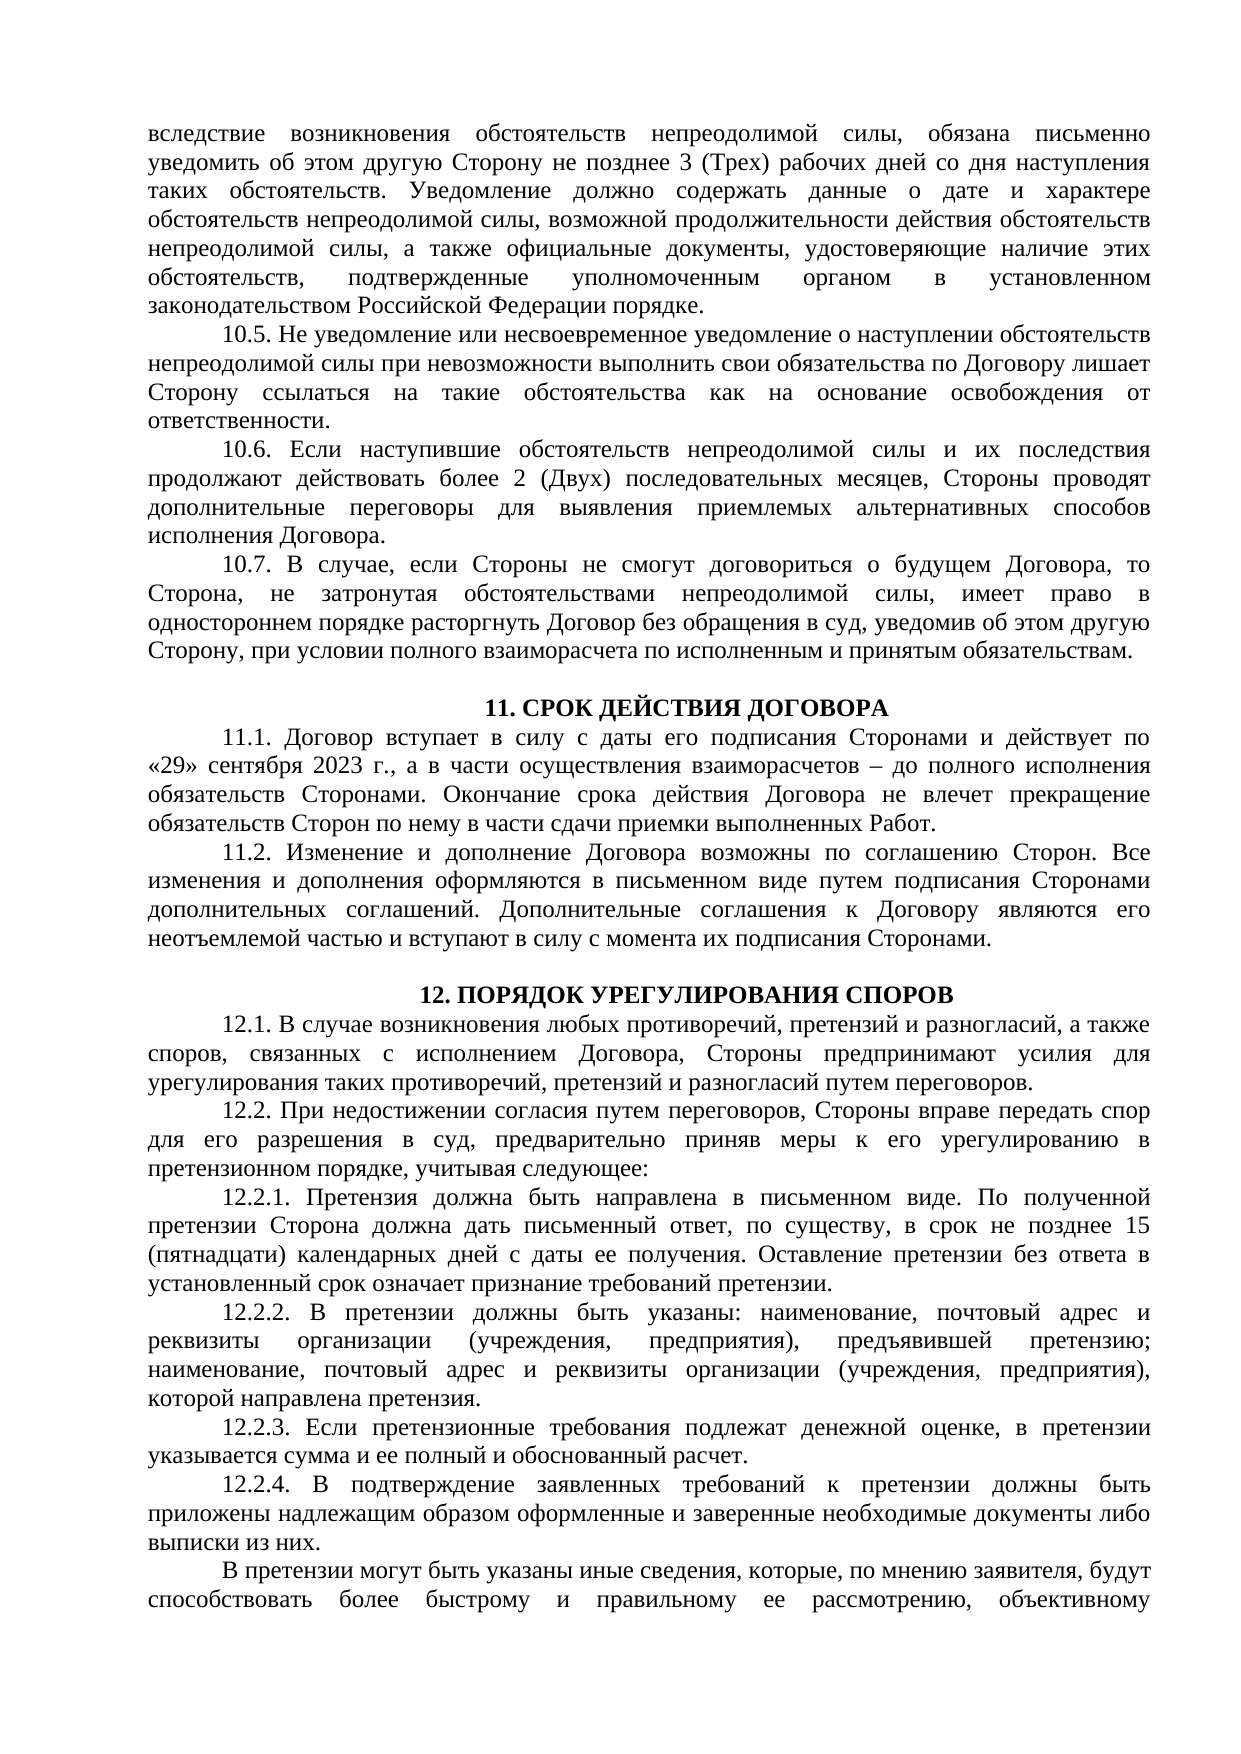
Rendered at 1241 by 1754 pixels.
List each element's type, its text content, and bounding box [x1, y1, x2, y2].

text 12.2.2. В претензии должны быть указаны: наименование, почтовый адрес и реквизиты организации (учреждения, предприятия), предъявившей претензию; наименование, почтовый адрес и реквизиты организации (учреждения, предприятия), которой направлена претензия. [148, 1297, 1152, 1412]
text 12.2. При недостижении согласия путем переговоров, Стороны вправе передать спор для его разрешения в суд, предварительно приняв меры к его урегулированию в претензионном порядке, учитывая следующее: [148, 1096, 1152, 1182]
text 10.5. Не уведомление или несвоевременное уведомление о наступлении обстоятельств непреодолимой силы при невозможности выполнить свои обязательства по Договору лишает Сторону ссылаться на такие обстоятельства как на основание освобождения от ответственности. [148, 319, 1152, 434]
text 12. ПОРЯДОК УРЕГУЛИРОВАНИЯ СПОРОВ [148, 981, 1152, 1009]
text 12.1. В случае возникновения любых противоречий, претензий и разногласий, а также споров, связанных с исполнением Договора, Стороны предпринимают усилия для урегулирования таких противоречий, претензий и разногласий путем переговоров. [148, 1009, 1152, 1096]
text 12.2.1. Претензия должна быть направлена в письменном виде. По полученной претензии Сторона должна дать письменный ответ, по существу, в срок не позднее 15 (пятнадцати) календарных дней с даты ее получения. Оставление претензии без ответа в установленный срок означает признание требований претензии. [148, 1182, 1152, 1297]
text 10.7. В случае, если Стороны не смогут договориться о будущем Договора, то Сторона, не затронутая обстоятельствами непреодолимой силы, имеет право в одностороннем порядке расторгнуть Договор без обращения в суд, уведомив об этом другую Сторону, при условии полного взаиморасчета по исполненным и принятым обязательствам. [148, 549, 1152, 664]
text 12.2.3. Если претензионные требования подлежат денежной оценке, в претензии указывается сумма и ее полный и обоснованный расчет. [148, 1412, 1152, 1469]
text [148, 118, 1152, 319]
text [148, 1556, 1152, 1613]
text 11.2. Изменение и дополнение Договора возможны по соглашению Сторон. Все изменения и дополнения оформляются в письменном виде путем подписания Сторонами дополнительных соглашений. Дополнительные соглашения к Договору являются его неотъемлемой частью и вступают в силу с момента их подписания Сторонами. [148, 837, 1152, 952]
text 10.6. Если наступившие обстоятельств непреодолимой силы и их последствия продолжают действовать более 2 (Двух) последовательных месяцев, Стороны проводят дополнительные переговоры для выявления приемлемых альтернативных способов исполнения Договора. [148, 434, 1152, 549]
text 11.1. Договор вступает в силу с даты его подписания Сторонами и действует по «29» сентября 2023 г., а в части осуществления взаиморасчетов – до полного исполнения обязательств Сторонами. Окончание срока действия Договора не влечет прекращение обязательств Сторон по нему в части сдачи приемки выполненных Работ. [148, 722, 1152, 837]
text 11. СРОК ДЕЙСТВИЯ ДОГОВОРА [148, 693, 1152, 722]
text 12.2.4. В подтверждение заявленных требований к претензии должны быть приложены надлежащим образом оформленные и заверенные необходимые документы либо выписки из них. [148, 1469, 1152, 1556]
